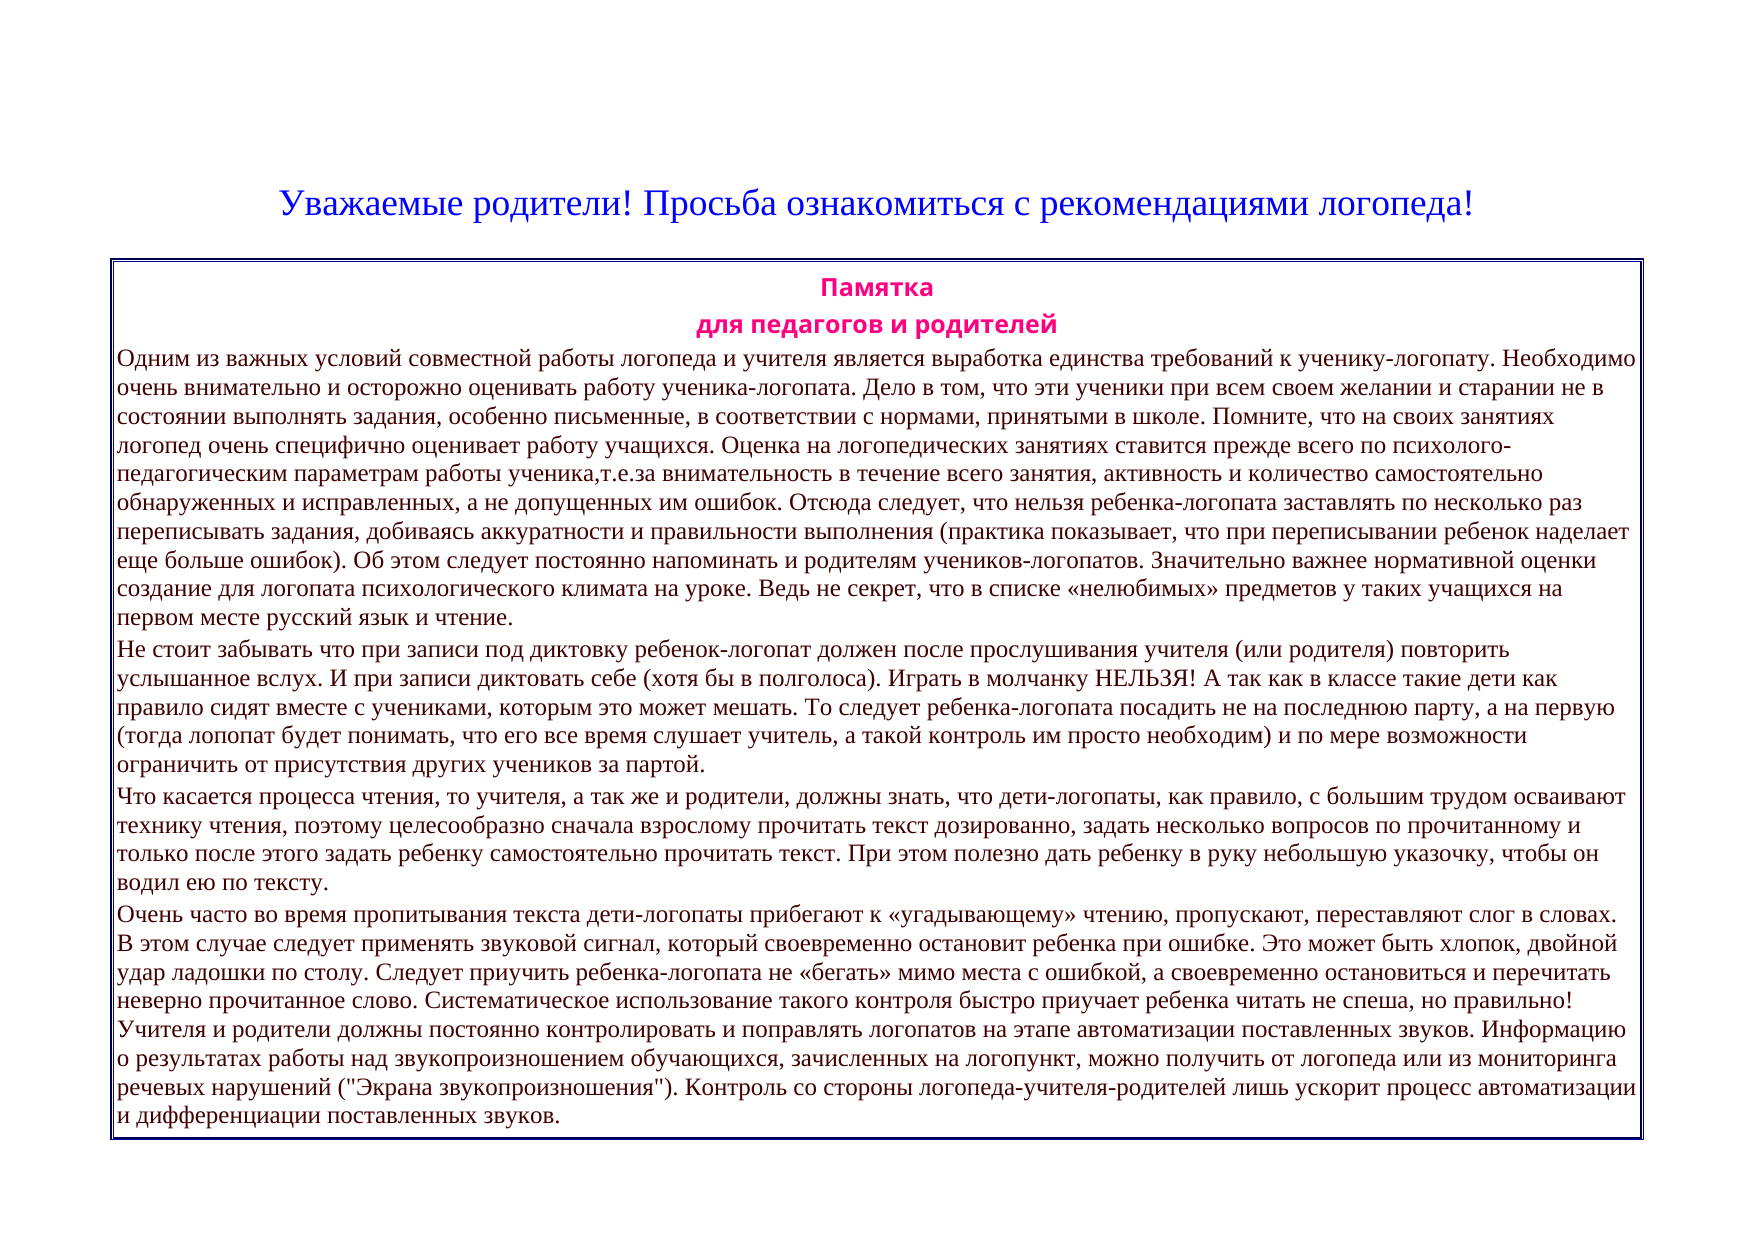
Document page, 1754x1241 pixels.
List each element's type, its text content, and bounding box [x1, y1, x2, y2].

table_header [114, 262, 1640, 1137]
text Уважаемые родители! Просьба ознакомиться с рекомендациями логопеда! [118, 180, 1636, 223]
